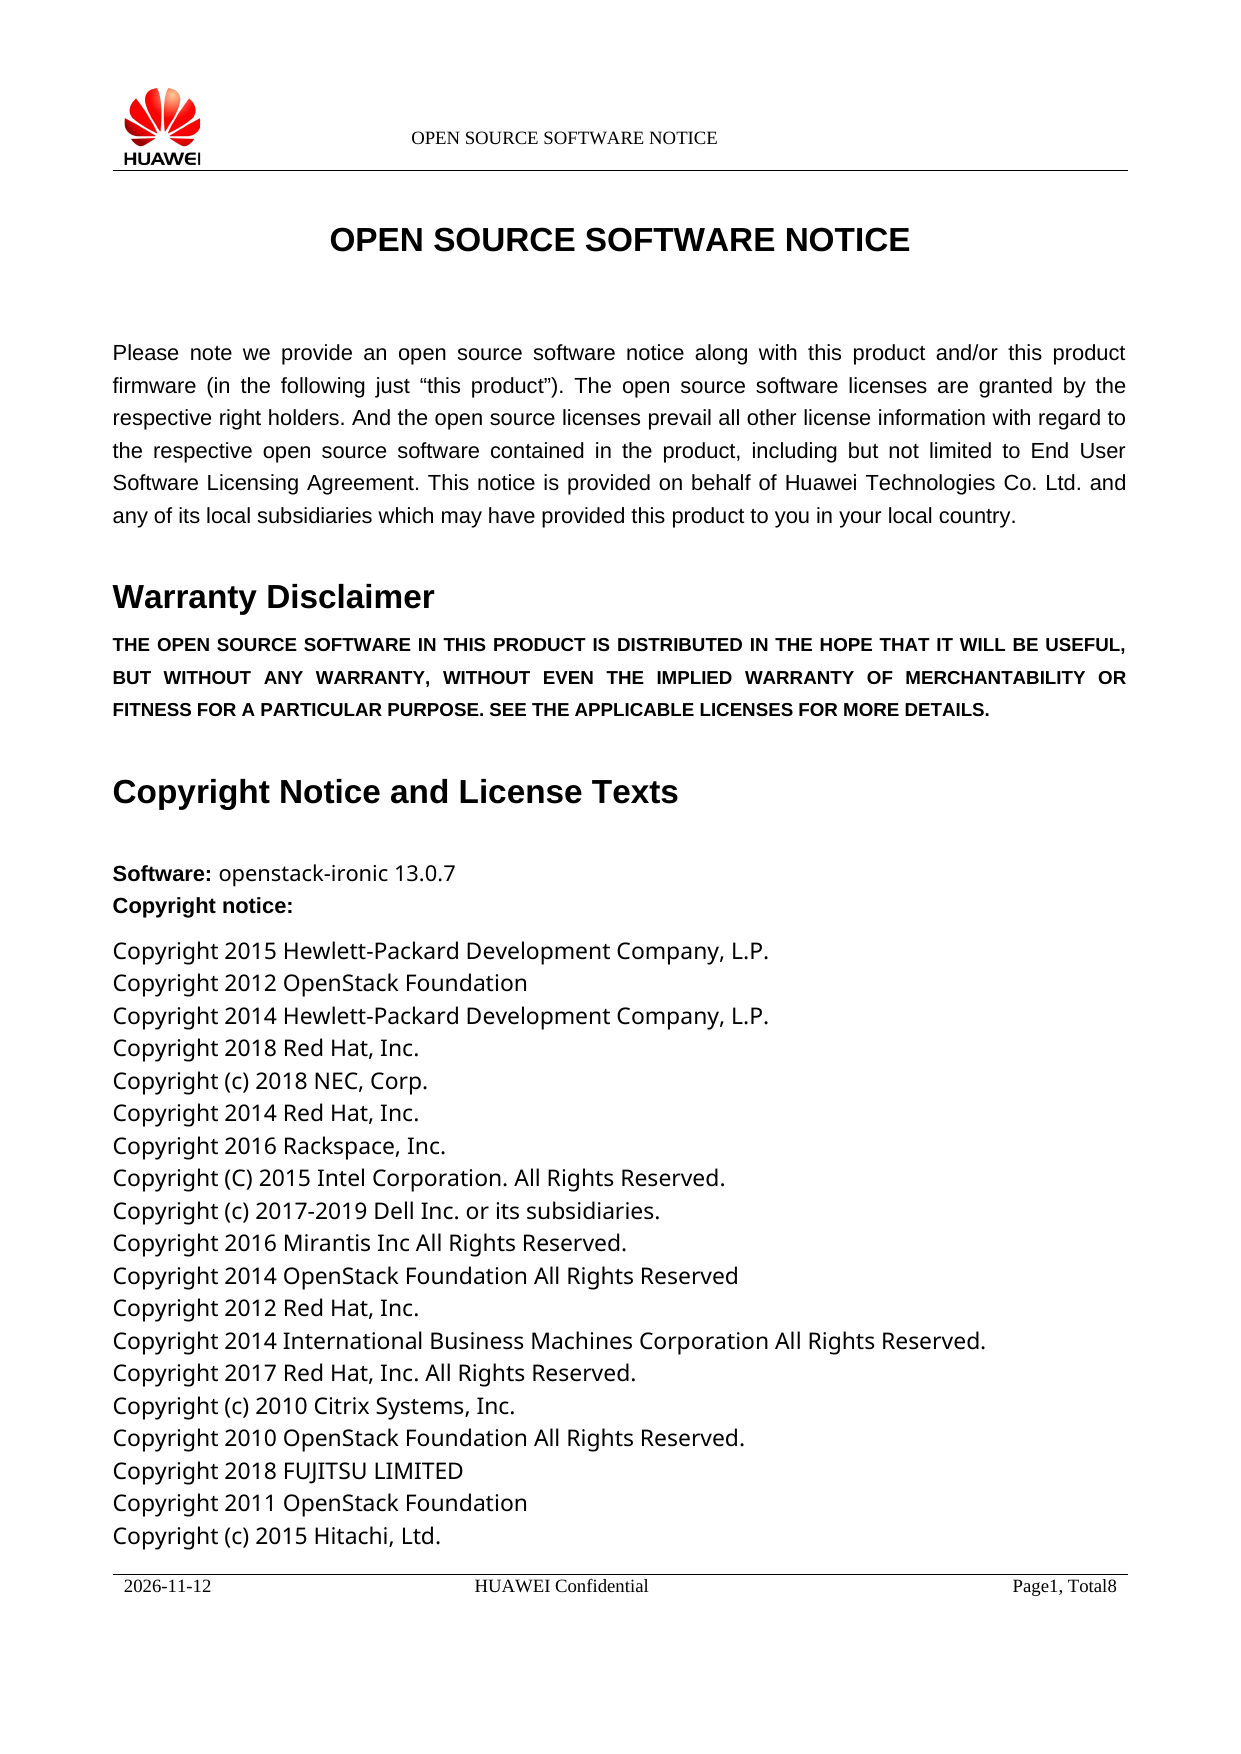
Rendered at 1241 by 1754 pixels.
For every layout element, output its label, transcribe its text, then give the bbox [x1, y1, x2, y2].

text Copyright Notice and License Texts [112, 759, 1128, 824]
text The open source software in this product is distributed in the hope that it will be useful, but WITHOUT ANY WARRANTY, without even the implied warranty of MERCHANTABILITY or FITNESS FOR A PARTICULAR PURPOSE. See the applicable licenses for more details. [112, 629, 1128, 726]
title Software: openstack-ironic 13.0.7 [112, 856, 1128, 889]
text Copyright notice: [112, 889, 1128, 921]
text OPEN SOURCE SOFTWARE NOTICE [112, 206, 1128, 271]
text Warranty Disclaimer [112, 564, 1128, 629]
text Please note we provide an open source software notice along with this product and/or this product firmware (in the following just “this product”). The open source software licenses are granted by the respective right holders. And the open source licenses prevail all other license information with regard to the respective open source software contained in the product, including but not limited to End User Software Licensing Agreement. This notice is provided on behalf of Huawei Technologies Co. Ltd. and any of its local subsidiaries which may have provided this product to you in your local country. [112, 336, 1128, 531]
picture [124, 88, 201, 165]
